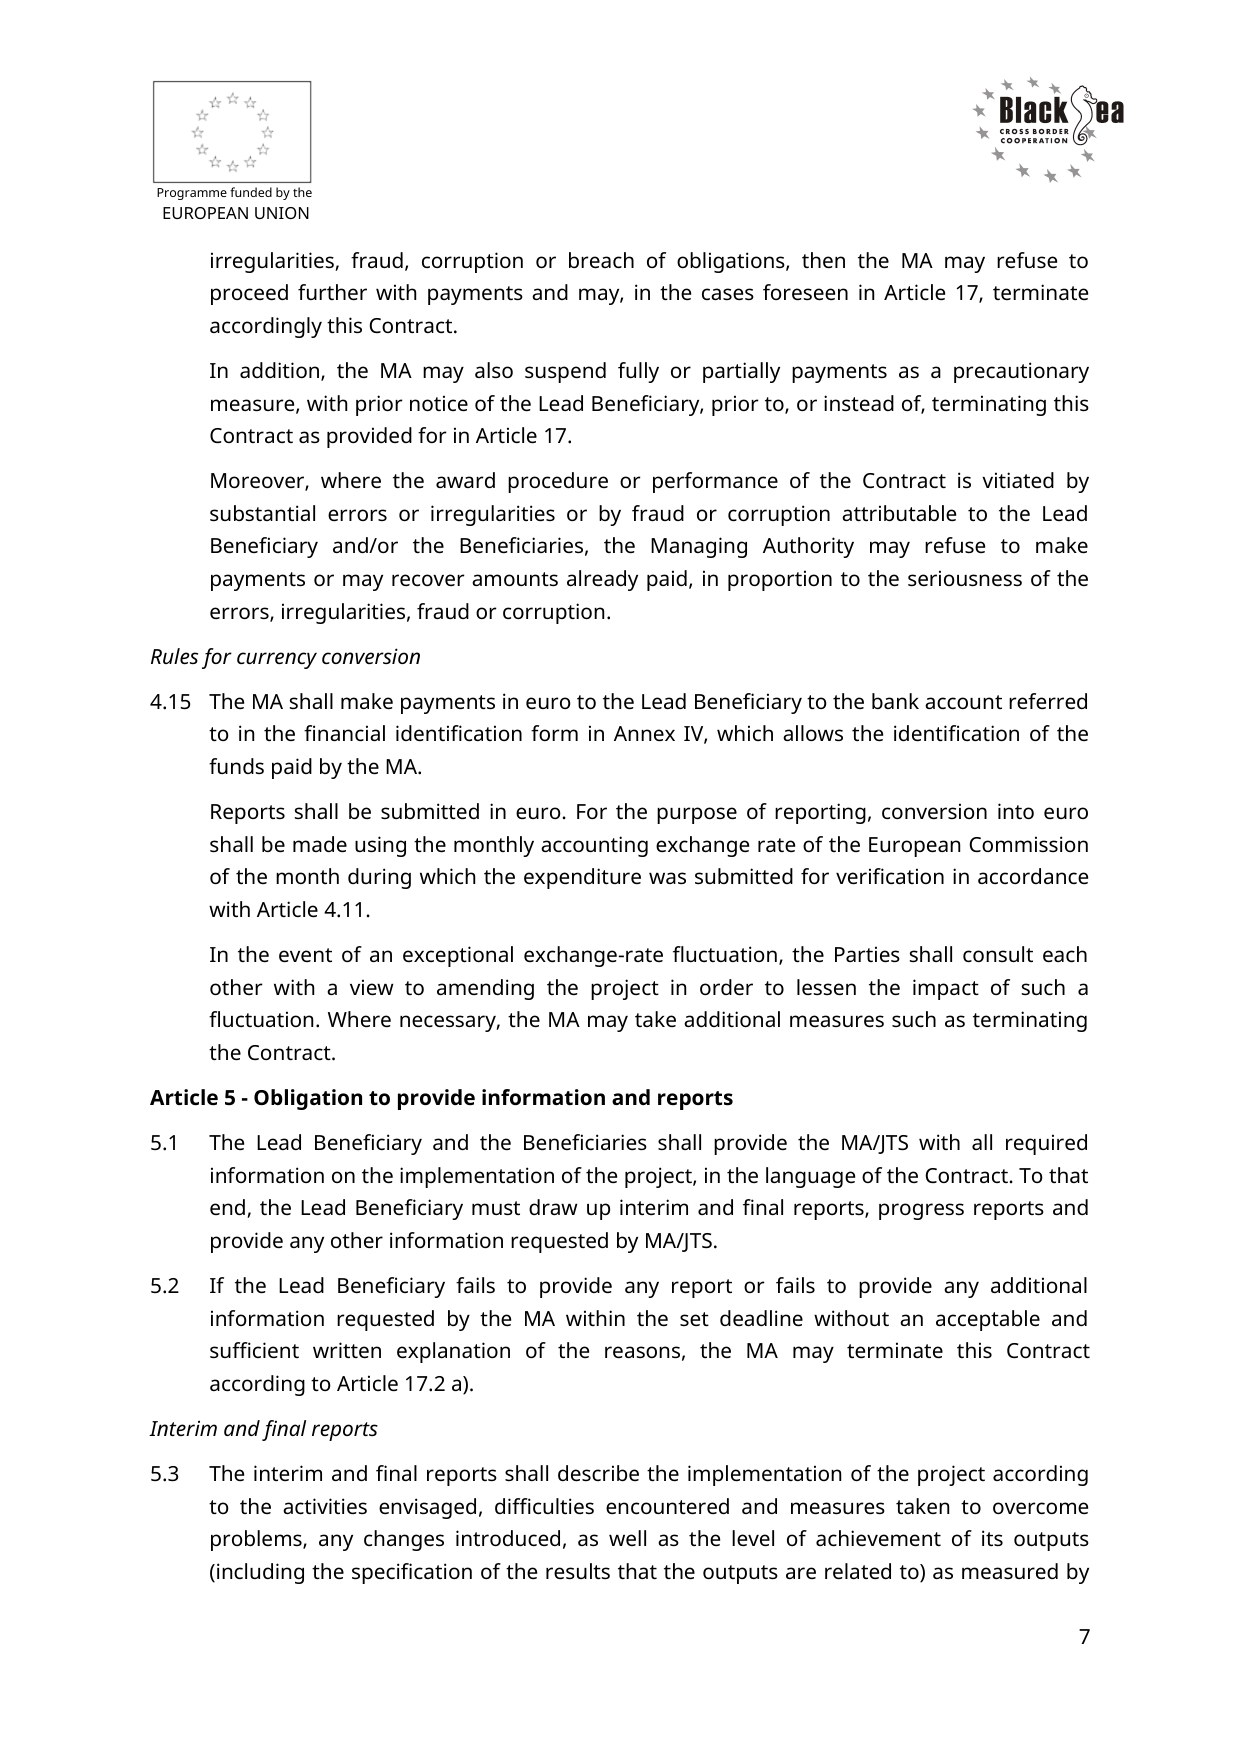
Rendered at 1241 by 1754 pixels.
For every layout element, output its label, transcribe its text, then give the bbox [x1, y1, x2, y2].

text Moreover, where the award procedure or performance of the Contract is vitiated by substantial errors or irregularities or by fraud or corruption attributable to the Lead Beneficiary and/or the Beneficiaries, the Managing Authority may refuse to make payments or may recover amounts already paid, in proportion to the seriousness of the errors, irregularities, fraud or corruption. [209, 466, 1090, 625]
list If the Lead Beneficiary fails to provide any report or fails to provide any additional information requested by the MA within the set deadline without an acceptable and sufficient written explanation of the reasons, the MA may terminate this Contract according to Article 17.2 a). [150, 1271, 1090, 1397]
text In addition, the MA may also suspend fully or partially payments as a precautionary measure, with prior notice of the Lead Beneficiary, prior to, or instead of, terminating this Contract as provided for in Article 17. [209, 356, 1090, 450]
text Interim and final reports [150, 1414, 1090, 1442]
text Reports shall be submitted in euro. For the purpose of reporting, conversion into euro shall be made using the monthly accounting exchange rate of the European Commission of the month during which the expenditure was submitted for verification in accordance with Article 4.11. [209, 797, 1090, 923]
text Rules for currency conversion [150, 642, 1090, 670]
list The Lead Beneficiary and the Beneficiaries shall provide the MA/JTS with all required information on the implementation of the project, in the language of the Contract. To that end, the Lead Beneficiary must draw up interim and final reports, progress reports and provide any other information requested by MA/JTS. [150, 1128, 1090, 1254]
picture [970, 75, 1125, 185]
text In the event of an exceptional exchange-rate fluctuation, the Parties shall consult each other with a view to amending the project in order to lessen the impact of such a fluctuation. Where necessary, the MA may take additional measures such as terminating the Contract. [209, 940, 1090, 1066]
text Article 5 - Obligation to provide information and reports [150, 1083, 1090, 1112]
list The MA shall make payments in euro to the Lead Beneficiary to the bank account referred to in the financial identification form in Annex IV, which allows the identification of the funds paid by the MA. [150, 687, 1090, 781]
